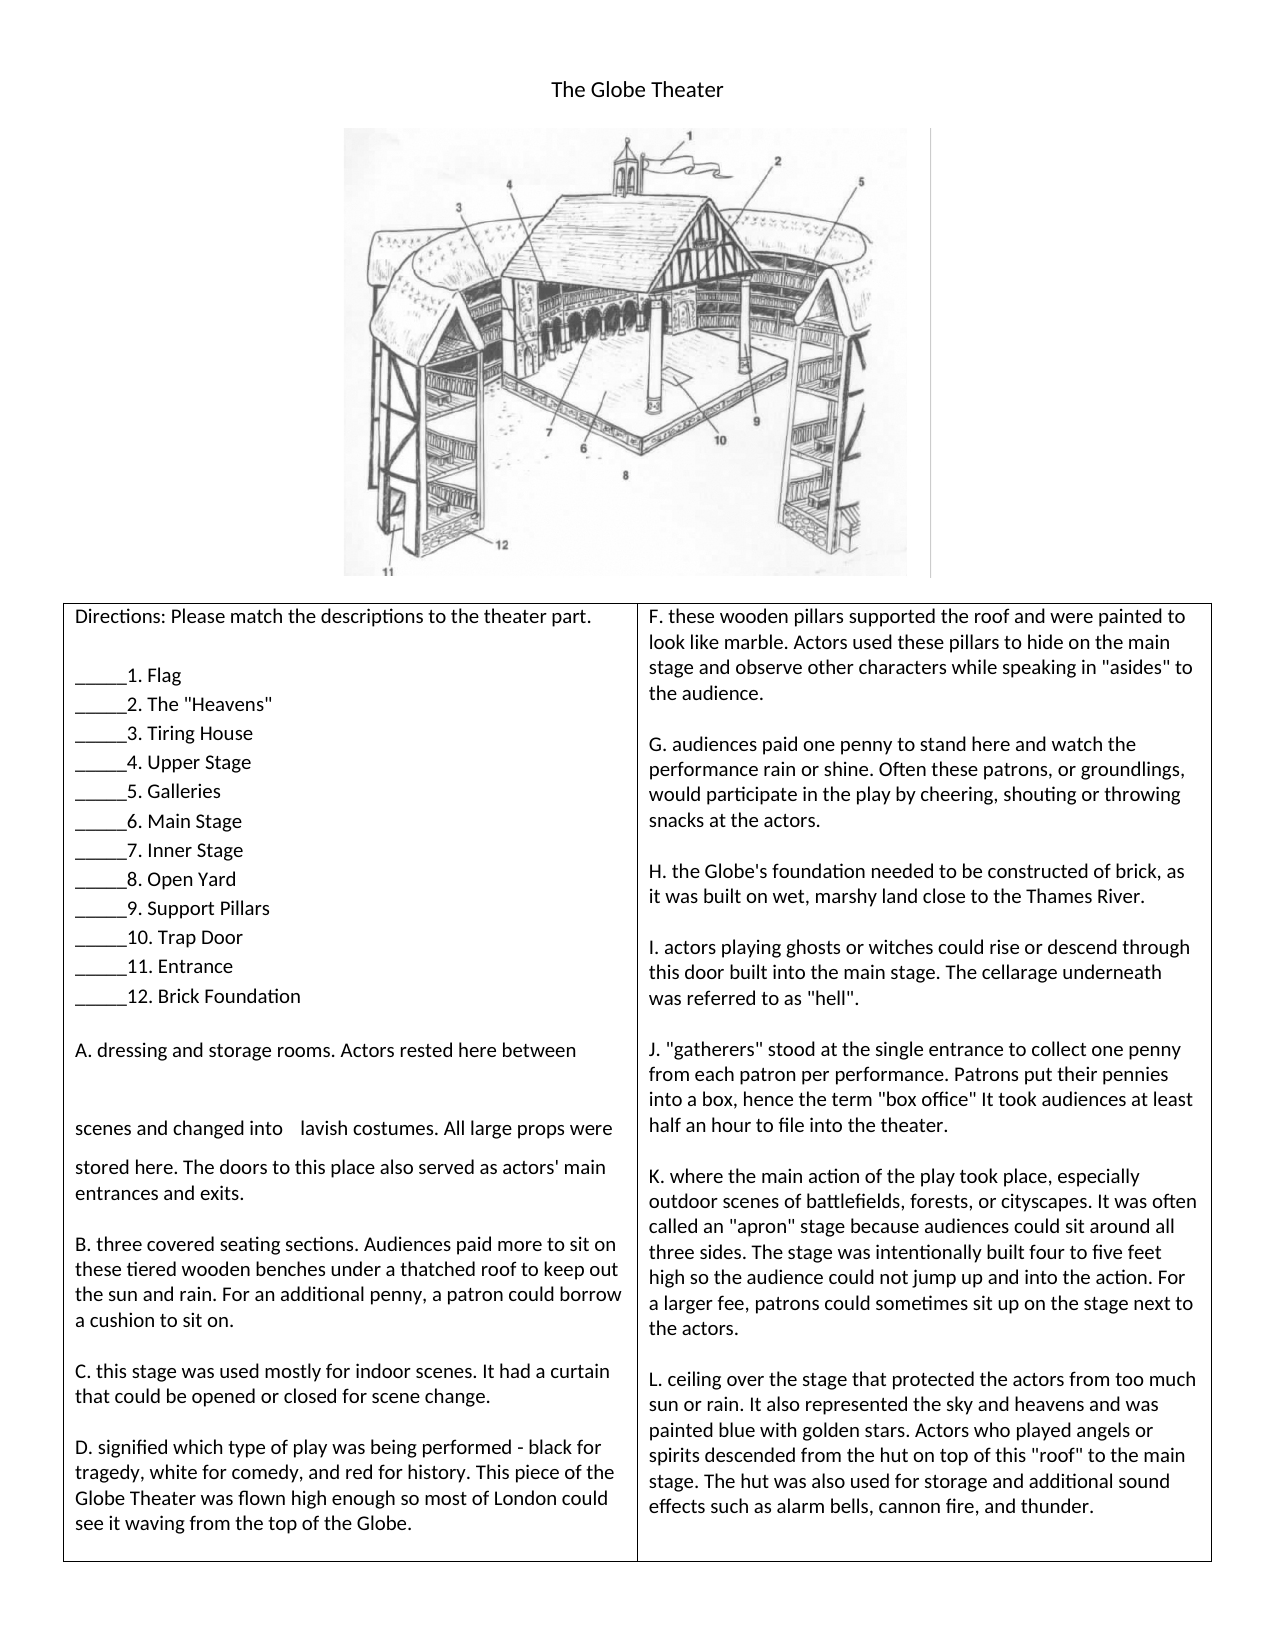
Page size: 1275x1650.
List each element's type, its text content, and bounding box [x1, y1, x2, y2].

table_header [64, 604, 637, 1561]
picture [343, 128, 932, 578]
text The Globe Theater [75, 75, 1200, 103]
